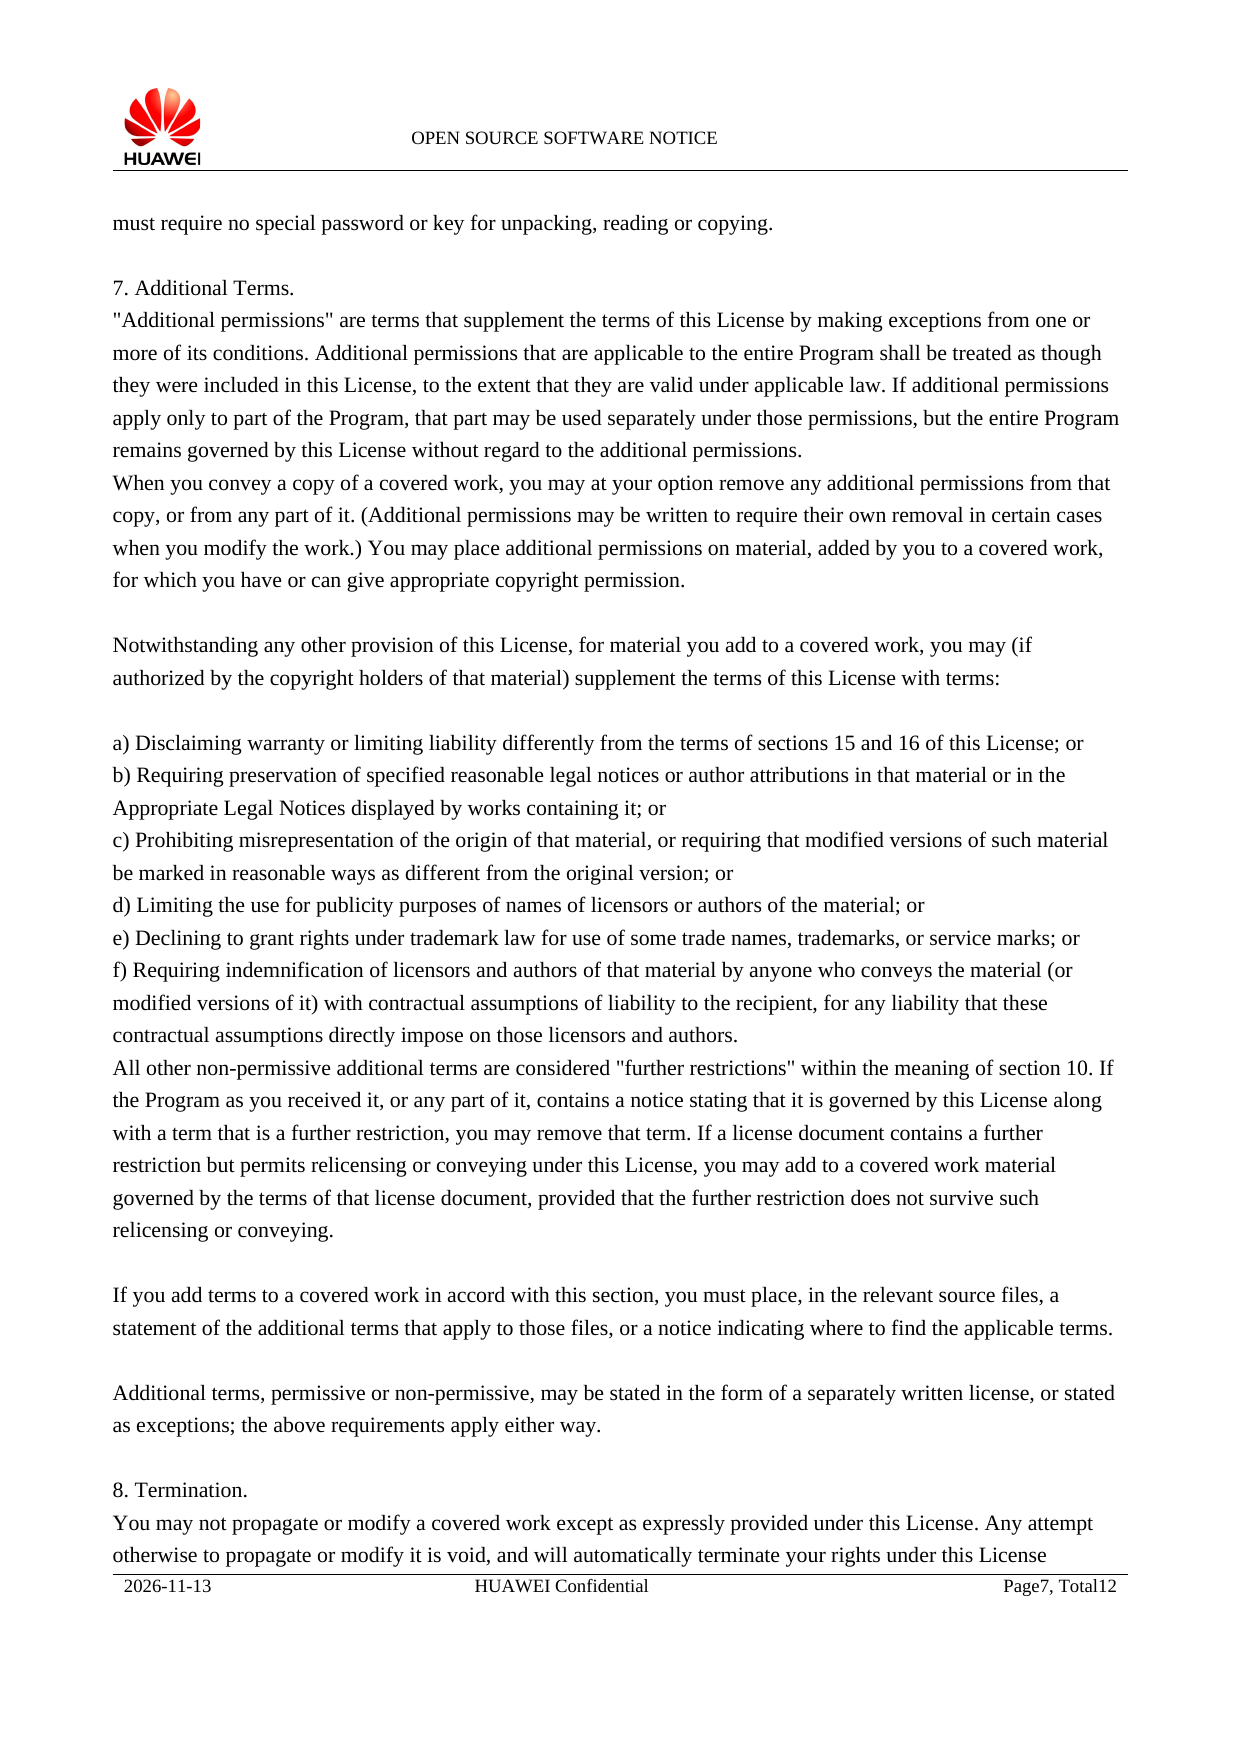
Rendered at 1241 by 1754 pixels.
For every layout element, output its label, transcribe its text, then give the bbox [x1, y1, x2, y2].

text 8. Termination. [112, 1474, 1128, 1506]
text If you add terms to a covered work in accord with this section, you must place, in the relevant source files, a statement of the additional terms that apply to those files, or a notice indicating where to find the applicable terms. [112, 1279, 1128, 1344]
text b) Requiring preservation of specified reasonable legal notices or author attributions in that material or in the Appropriate Legal Notices displayed by works containing it; or [112, 759, 1128, 824]
text "Additional permissions" are terms that supplement the terms of this License by making exceptions from one or more of its conditions. Additional permissions that are applicable to the entire Program shall be treated as though they were included in this License, to the extent that they are valid under applicable law. If additional permissions apply only to part of the Program, that part may be used separately under those permissions, but the entire Program remains governed by this License without regard to the additional permissions. [112, 304, 1128, 466]
text Notwithstanding any other provision of this License, for material you add to a covered work, you may (if authorized by the copyright holders of that material) supplement the terms of this License with terms: [112, 629, 1128, 694]
picture [124, 88, 201, 165]
text All other non-permissive additional terms are considered "further restrictions" within the meaning of section 10. If the Program as you received it, or any part of it, contains a notice stating that it is governed by this License along with a term that is a further restriction, you may remove that term. If a license document contains a further restriction but permits relicensing or conveying under this License, you may add to a covered work material governed by the terms of that license document, provided that the further restriction does not survive such relicensing or conveying. [112, 1051, 1128, 1246]
text f) Requiring indemnification of licensors and authors of that material by anyone who conveys the material (or modified versions of it) with contractual assumptions of liability to the recipient, for any liability that these contractual assumptions directly impose on those licensors and authors. [112, 954, 1128, 1051]
text d) Limiting the use for publicity purposes of names of licensors or authors of the material; or [112, 889, 1128, 921]
text c) Prohibiting misrepresentation of the origin of that material, or requiring that modified versions of such material be marked in reasonable ways as different from the original version; or [112, 824, 1128, 889]
text Additional terms, permissive or non-permissive, may be stated in the form of a separately written license, or stated as exceptions; the above requirements apply either way. [112, 1376, 1128, 1441]
text e) Declining to grant rights under trademark law for use of some trade names, trademarks, or service marks; or [112, 921, 1128, 954]
text 7. Additional Terms. [112, 271, 1128, 304]
text When you convey a copy of a covered work, you may at your option remove any additional permissions from that copy, or from any part of it. (Additional permissions may be written to require their own removal in certain cases when you modify the work.) You may place additional permissions on material, added by you to a covered work, for which you have or can give appropriate copyright permission. [112, 466, 1128, 596]
text a) Disclaiming warranty or limiting liability differently from the terms of sections 15 and 16 of this License; or [112, 726, 1128, 759]
